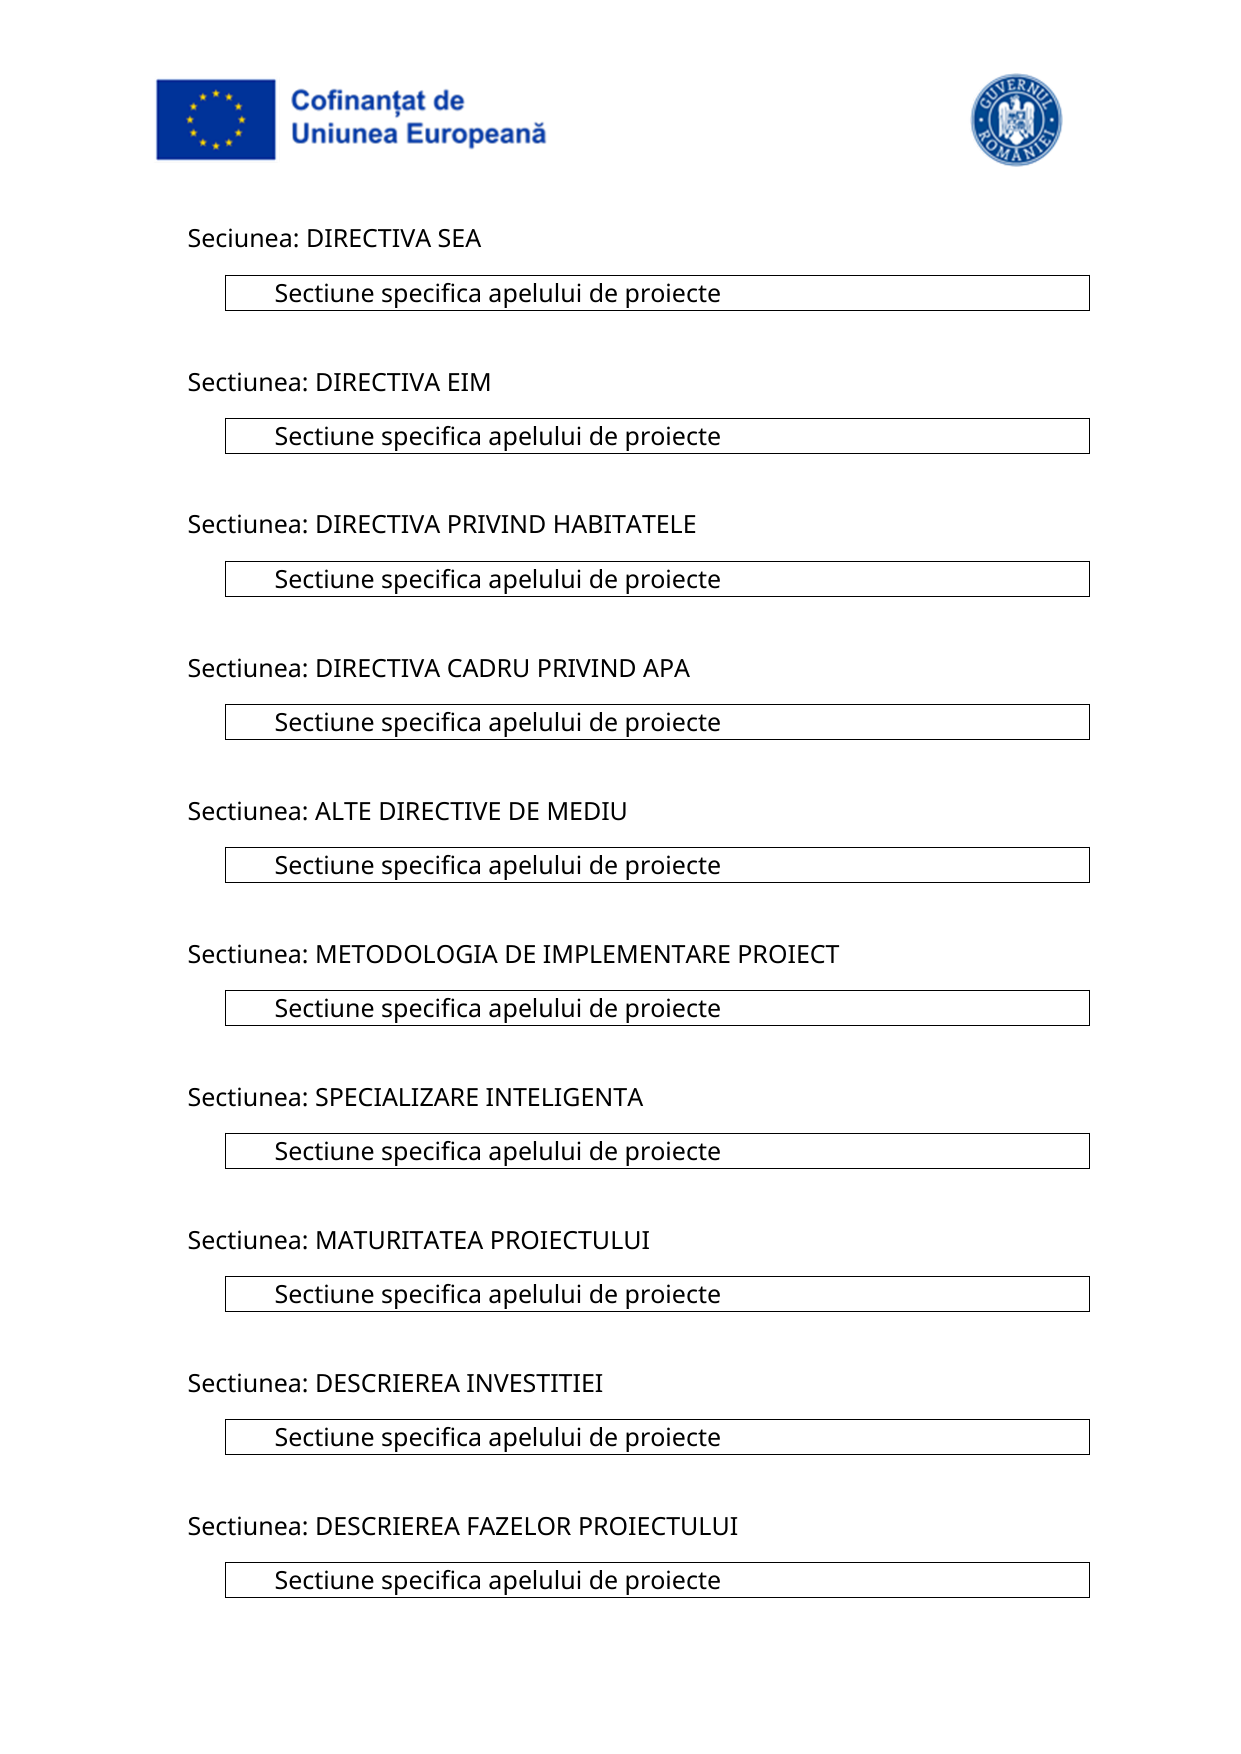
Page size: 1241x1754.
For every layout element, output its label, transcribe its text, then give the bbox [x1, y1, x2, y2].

table_header Sectiune specifica apelului de proiecte [226, 705, 1089, 739]
table_header Sectiune specifica apelului de proiecte [226, 276, 1089, 310]
text Sectiunea: DESCRIEREA INVESTITIEI [187, 1365, 1090, 1399]
text Seciunea: DIRECTIVA SEA [187, 221, 1090, 255]
table_header Sectiune specifica apelului de proiecte [226, 848, 1089, 882]
text Sectiunea: DESCRIEREA FAZELOR PROIECTULUI [187, 1508, 1090, 1542]
text Sectiunea: MATURITATEA PROIECTULUI [187, 1222, 1090, 1256]
picture [150, 73, 1064, 168]
table_header Sectiune specifica apelului de proiecte [226, 1420, 1089, 1454]
table_header Sectiune specifica apelului de proiecte [226, 991, 1089, 1025]
text Sectiunea: ALTE DIRECTIVE DE MEDIU [187, 793, 1090, 827]
table_header Sectiune specifica apelului de proiecte [226, 562, 1089, 596]
table_header Sectiune specifica apelului de proiecte [226, 1134, 1089, 1168]
text Sectiunea: DIRECTIVA CADRU PRIVIND APA [187, 650, 1090, 684]
table_header Sectiune specifica apelului de proiecte [226, 1277, 1089, 1311]
text Sectiunea: SPECIALIZARE INTELIGENTA [187, 1079, 1090, 1113]
text Sectiunea: DIRECTIVA PRIVIND HABITATELE [187, 507, 1090, 541]
text Sectiunea: METODOLOGIA DE IMPLEMENTARE PROIECT [187, 936, 1090, 970]
text Sectiunea: DIRECTIVA EIM [187, 364, 1090, 398]
table_header Sectiune specifica apelului de proiecte [226, 419, 1089, 453]
table_header Sectiune specifica apelului de proiecte [226, 1563, 1089, 1597]
